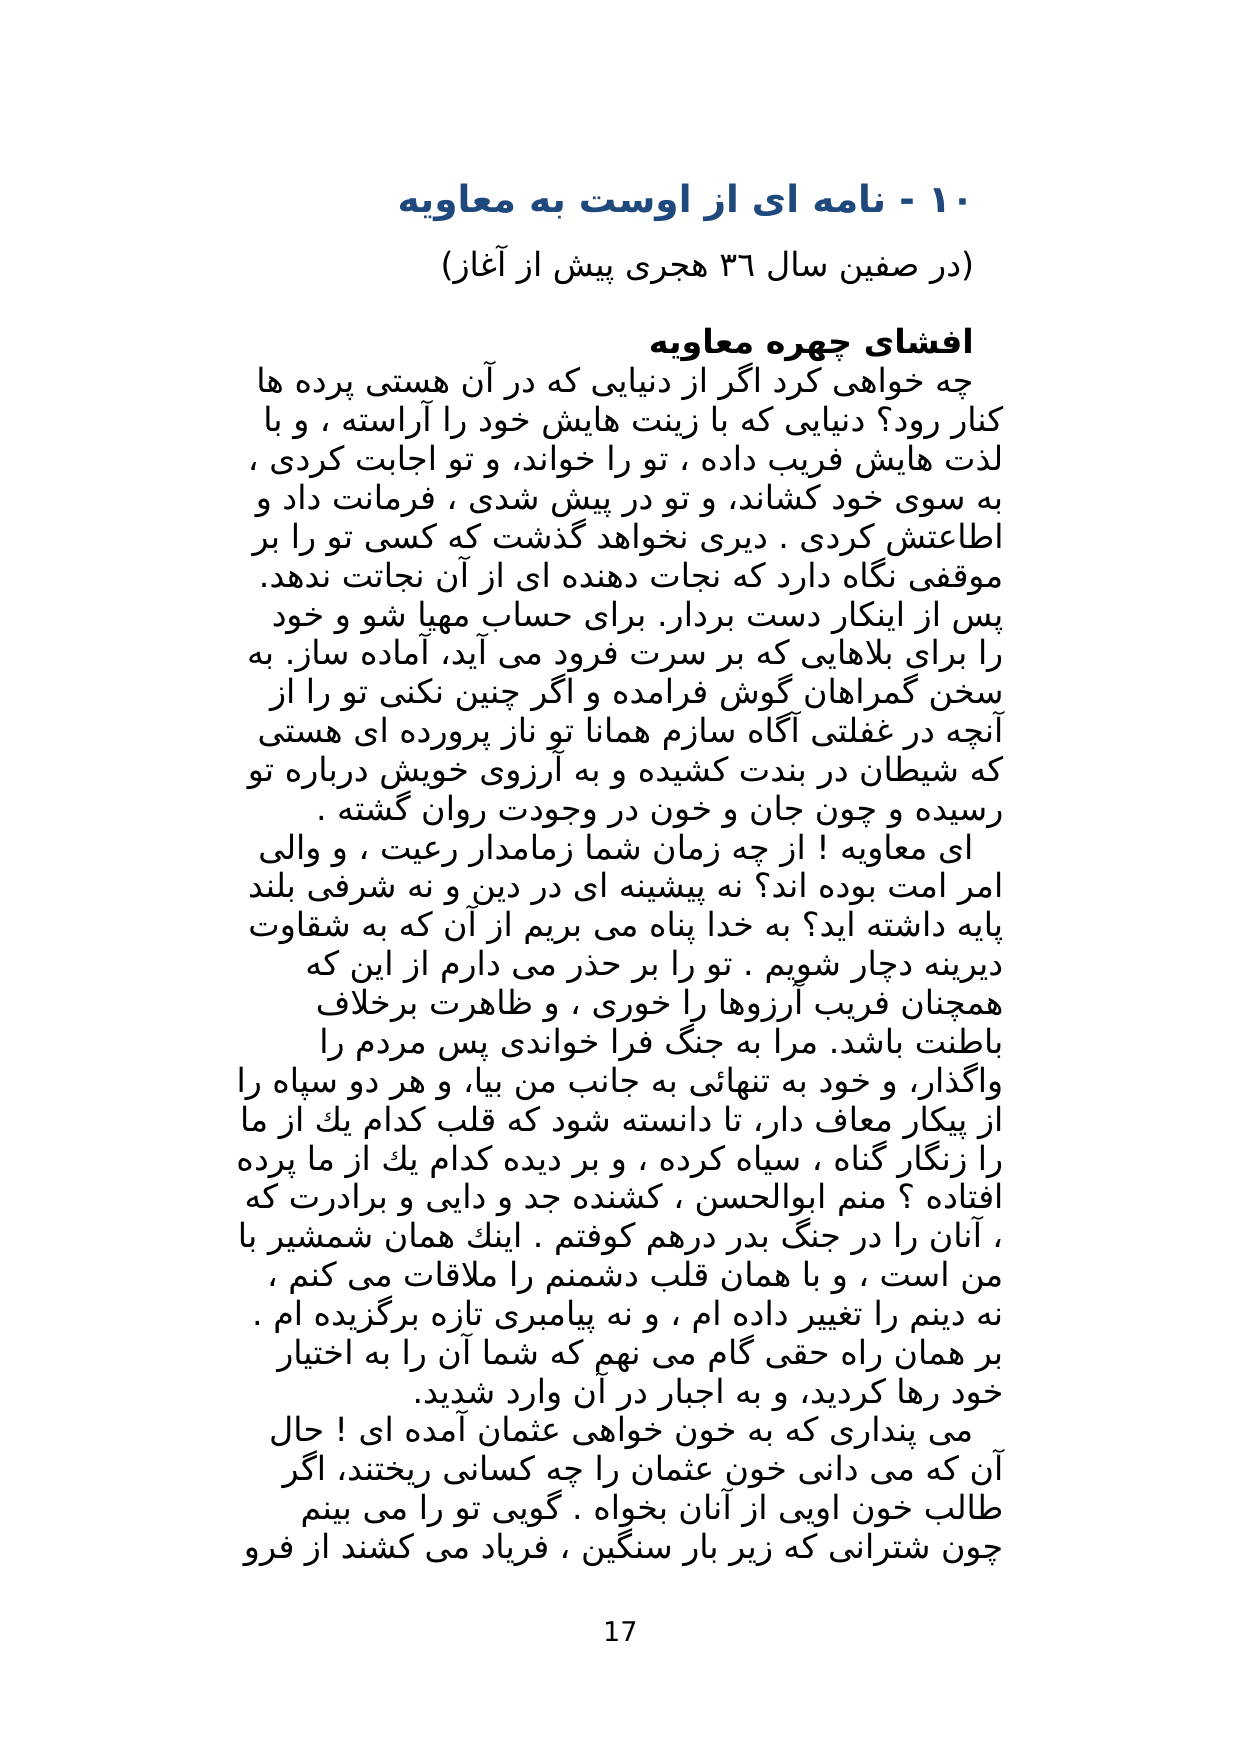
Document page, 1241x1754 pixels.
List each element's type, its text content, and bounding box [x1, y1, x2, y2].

text چه خواهى كرد اگر از دنيايى كه در آن هستى پرده ها كنار رود؟ دنيايى كه با زينت هايش خود را آراسته ، و با لذت هايش فريب داده ، تو را خواند، و تو اجابت كردى ، به سوى خود كشاند، و تو در پيش شدى ، فرمانت داد و اطاعتش كردى . ديرى نخواهد گذشت كه كسى تو را بر موقفى نگاه دارد كه نجات دهنده اى از آن نجاتت ندهد. پس از اينكار دست بردار. براى حساب مهيا شو و خود را براى بلاهايى كه بر سرت فرود مى آيد، آماده ساز. به سخن گمراهان گوش فرامده و اگر چنين نكنى تو را از آنچه در غفلتى آگاه سازم همانا تو ناز پرورده اى هستى كه شيطان در بندت كشيده و به آرزوى خويش درباره تو رسيده و چون جان و خون در وجودت روان گشته . [236, 362, 1004, 828]
text (در صفين سال ٣٦ هجرى پيش از آغاز) [236, 246, 1004, 285]
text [236, 1411, 1004, 1566]
subtitle ١٠ - نامه اى از اوست به معاويه [236, 177, 1004, 221]
text افشاى چهره معاويه [236, 323, 1004, 362]
text اى معاويه ! از چه زمان شما زمامدار رعيت ، و والى امر امت بوده اند؟ نه پيشينه اى در دين و نه شرفى بلند پايه داشته ايد؟ به خدا پناه مى بريم از آن كه به شقاوت ديرينه دچار شويم . تو را بر حذر مى دارم از اين كه همچنان فريب آرزوها را خورى ، و ظاهرت برخلاف باطنت باشد. مرا به جنگ فرا خواندى پس مردم را واگذار، و خود به تنهائى به جانب من بيا، و هر دو سپاه را از پيكار معاف دار، تا دانسته شود كه قلب كدام يك از ما را زنگار گناه ، سياه كرده ، و بر ديده كدام يك از ما پرده افتاده ؟ منم ابوالحسن ، كشنده جد و دايى و برادرت كه ، آنان را در جنگ بدر درهم كوفتم . اينك همان شمشير با من است ، و با همان قلب دشمنم را ملاقات مى كنم ، نه دينم را تغيير داده ام ، و نه پيامبرى تازه برگزيده ام . بر همان راه حقى گام مى نهم كه شما آن را به اختيار خود رها كرديد، و به اجبار در آن وارد شديد. [236, 828, 1004, 1411]
